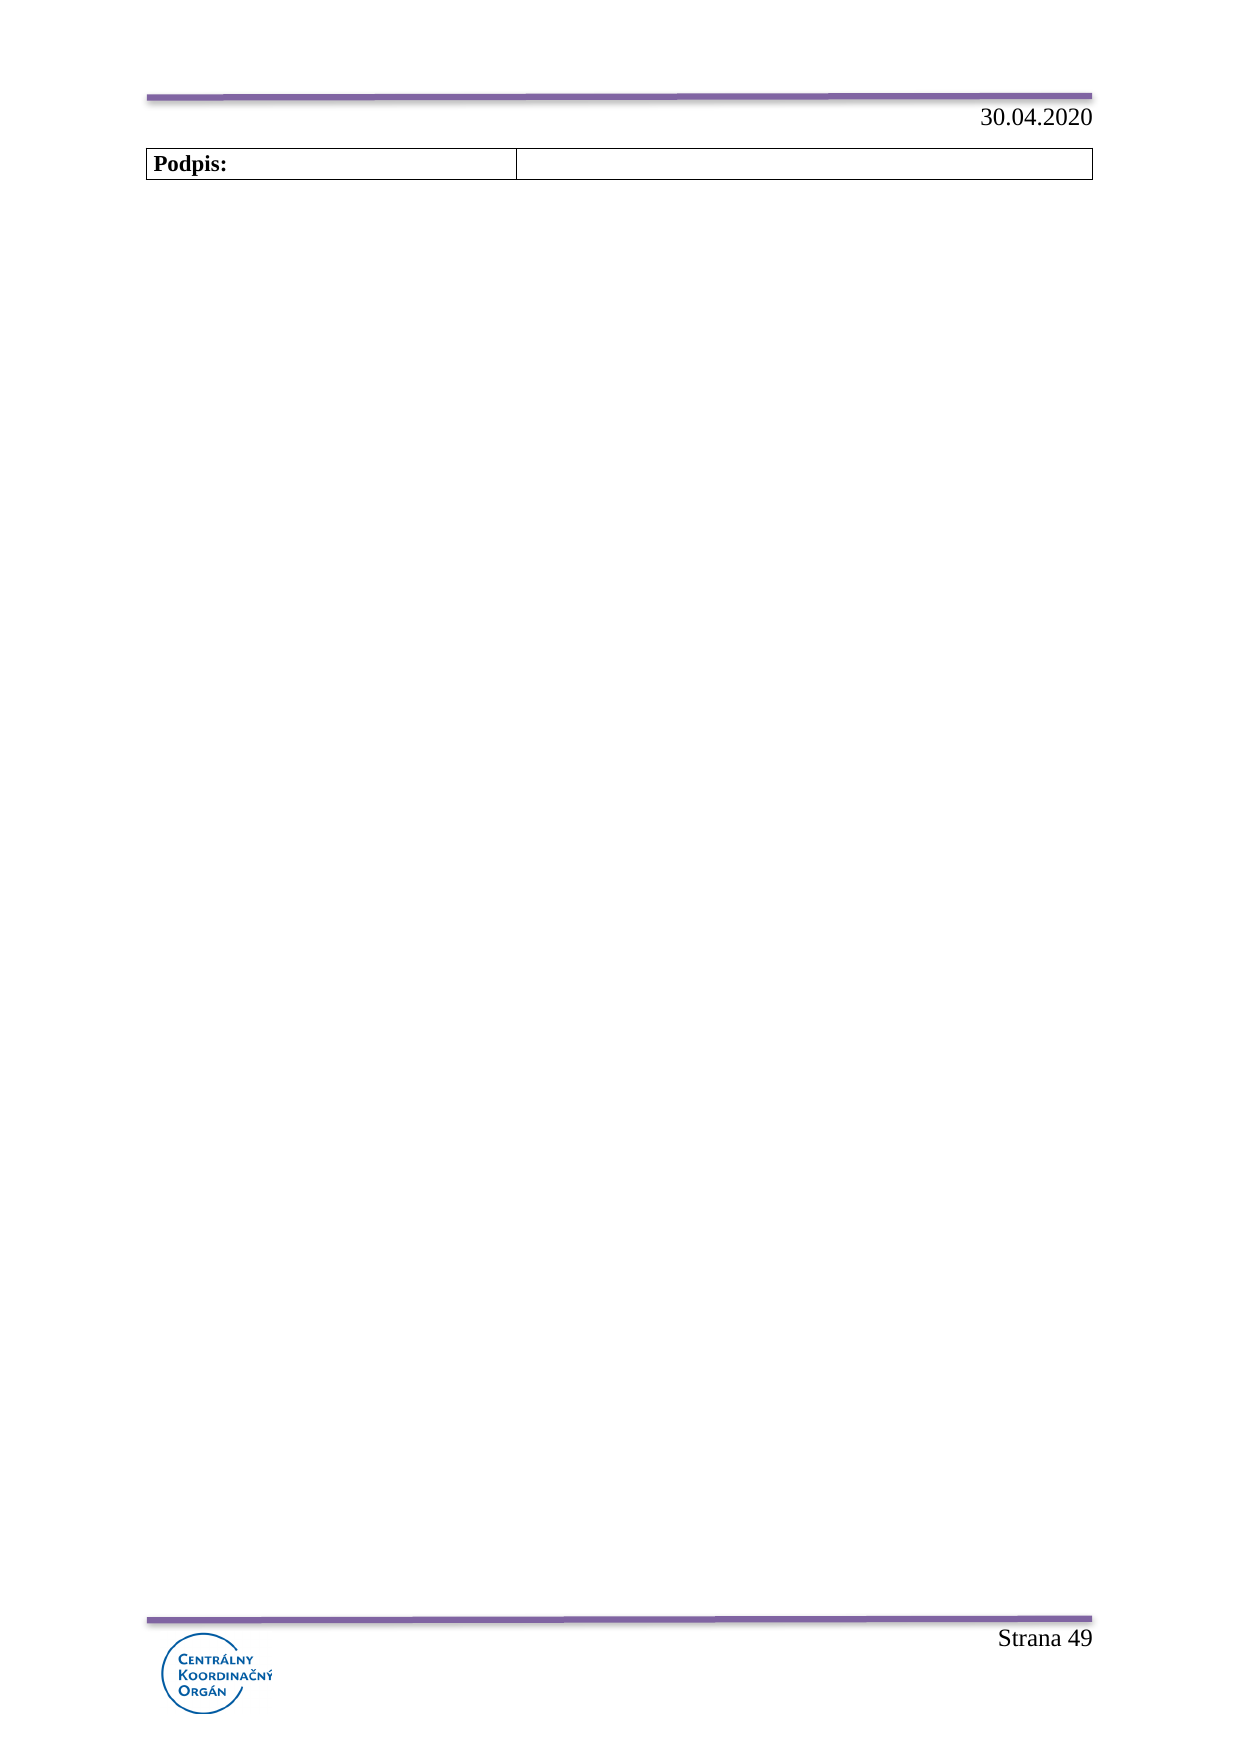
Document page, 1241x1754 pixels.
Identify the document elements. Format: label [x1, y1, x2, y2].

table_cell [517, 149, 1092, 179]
picture [159, 1631, 272, 1713]
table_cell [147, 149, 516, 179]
